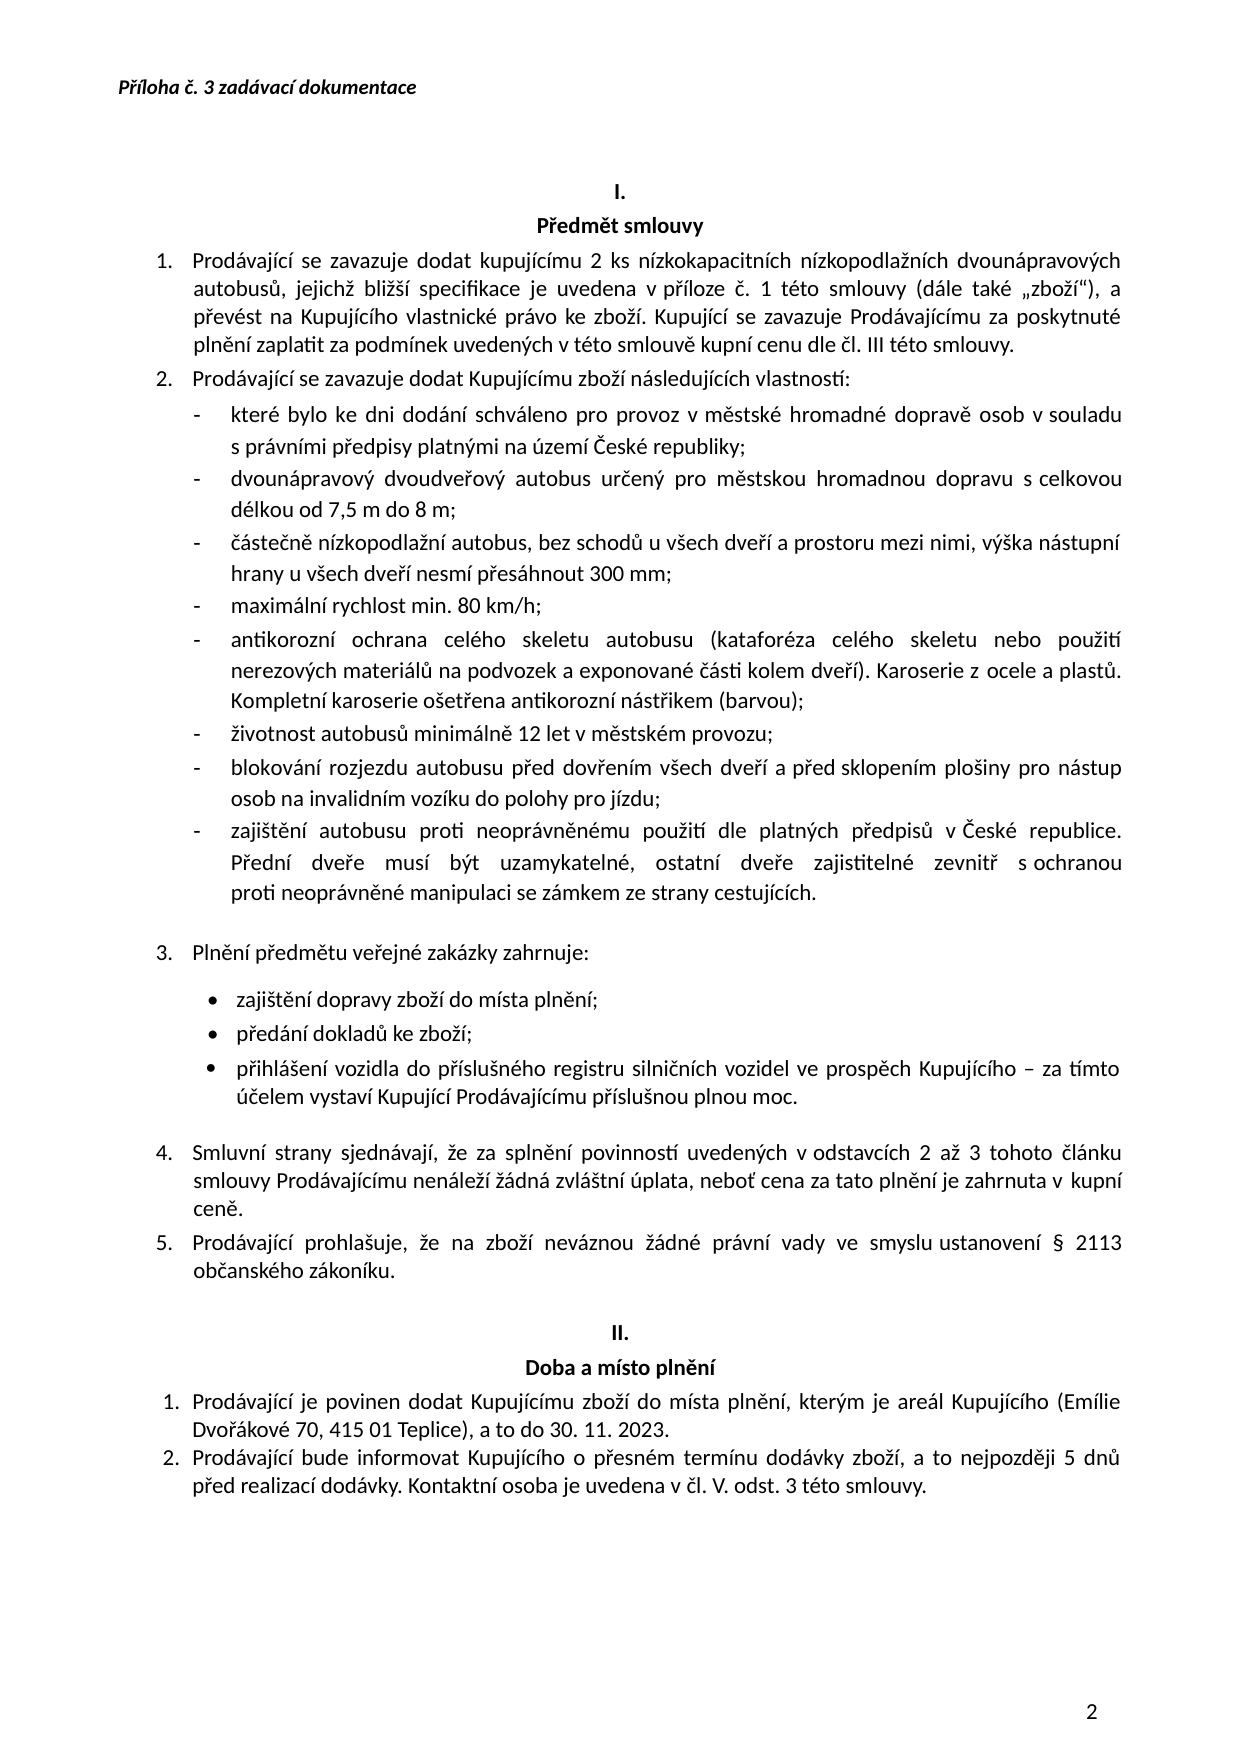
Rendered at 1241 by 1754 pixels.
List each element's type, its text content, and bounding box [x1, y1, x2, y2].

text • předání dokladů ke zboží; [207, 1019, 1122, 1047]
list Smluvní strany sjednávají, že za splnění povinností uvedených v odstavcích 2 až 3 tohoto článku smlouvy Prodávajícímu nenáleží žádná zvláštní úplata, neboť cena za tato plnění je zahrnuta v kupní ceně. [156, 1138, 1122, 1222]
list životnost autobusů minimálně 12 let v městském provozu; [193, 717, 1122, 748]
list antikorozní ochrana celého skeletu autobusu (kataforéza celého skeletu nebo použití nerezových materiálů na podvozek a exponované části kolem dveří). Karoserie z ocele a plastů. Kompletní karoserie ošetřena antikorozní nástřikem (barvou); [193, 623, 1122, 715]
list Plnění předmětu veřejné zakázky zahrnuje: [156, 938, 1122, 966]
text II. [118, 1318, 1122, 1346]
list které bylo ke dni dodání schváleno pro provoz v městské hromadné dopravě osob v souladu s právními předpisy platnými na území České republiky; [193, 398, 1122, 460]
list částečně nízkopodlažní autobus, bez schodů u všech dveří a prostoru mezi nimi, výška nástupní hrany u všech dveří nesmí přesáhnout 300 mm; [193, 526, 1122, 587]
list Prodávající je povinen dodat Kupujícímu zboží do místa plnění, kterým je areál Kupujícího (Emílie Dvořákové 70, 415 01 Teplice), a to do 30. 11. 2023. [162, 1387, 1122, 1443]
list Prodávající se zavazuje dodat Kupujícímu zboží následujících vlastností: [156, 364, 1122, 392]
text • zajištění dopravy zboží do místa plnění; [118, 985, 1122, 1013]
list blokování rozjezdu autobusu před dovřením všech dveří a před sklopením plošiny pro nástup osob na invalidním vozíku do polohy pro jízdu; [193, 751, 1122, 812]
text Doba a místo plnění [118, 1353, 1122, 1381]
text I. [118, 177, 1122, 205]
text Předmět smlouvy [118, 211, 1122, 239]
list Prodávající prohlašuje, že na zboží neváznou žádné právní vady ve smyslu ustanovení § 2113 občanského zákoníku. [156, 1228, 1122, 1284]
list přihlášení vozidla do příslušného registru silničních vozidel ve prospěch Kupujícího – za tímto účelem vystaví Kupující Prodávajícímu příslušnou plnou moc. [207, 1054, 1122, 1110]
list Prodávající bude informovat Kupujícího o přesném termínu dodávky zboží, a to nejpozději 5 dnů před realizací dodávky. Kontaktní osoba je uvedena v čl. V. odst. 3 této smlouvy. [162, 1443, 1122, 1499]
list Prodávající se zavazuje dodat kupujícímu 2 ks nízkokapacitních nízkopodlažních dvounápravových autobusů, jejichž bližší specifikace je uvedena v příloze č. 1 této smlouvy (dále také „zboží“), a převést na Kupujícího vlastnické právo ke zboží. Kupující se zavazuje Prodávajícímu za poskytnuté plnění zaplatit za podmínek uvedených v této smlouvě kupní cenu dle čl. III této smlouvy. [156, 246, 1122, 358]
list zajištění autobusu proti neoprávněnému použití dle platných předpisů v České republice. Přední dveře musí být uzamykatelné, ostatní dveře zajistitelné zevnitř s ochranou proti neoprávněné manipulaci se zámkem ze strany cestujících. [193, 814, 1122, 906]
list dvounápravový dvoudveřový autobus určený pro městskou hromadnou dopravu s celkovou délkou od 7,5 m do 8 m; [193, 462, 1122, 523]
list maximální rychlost min. 80 km/h; [193, 589, 1122, 621]
